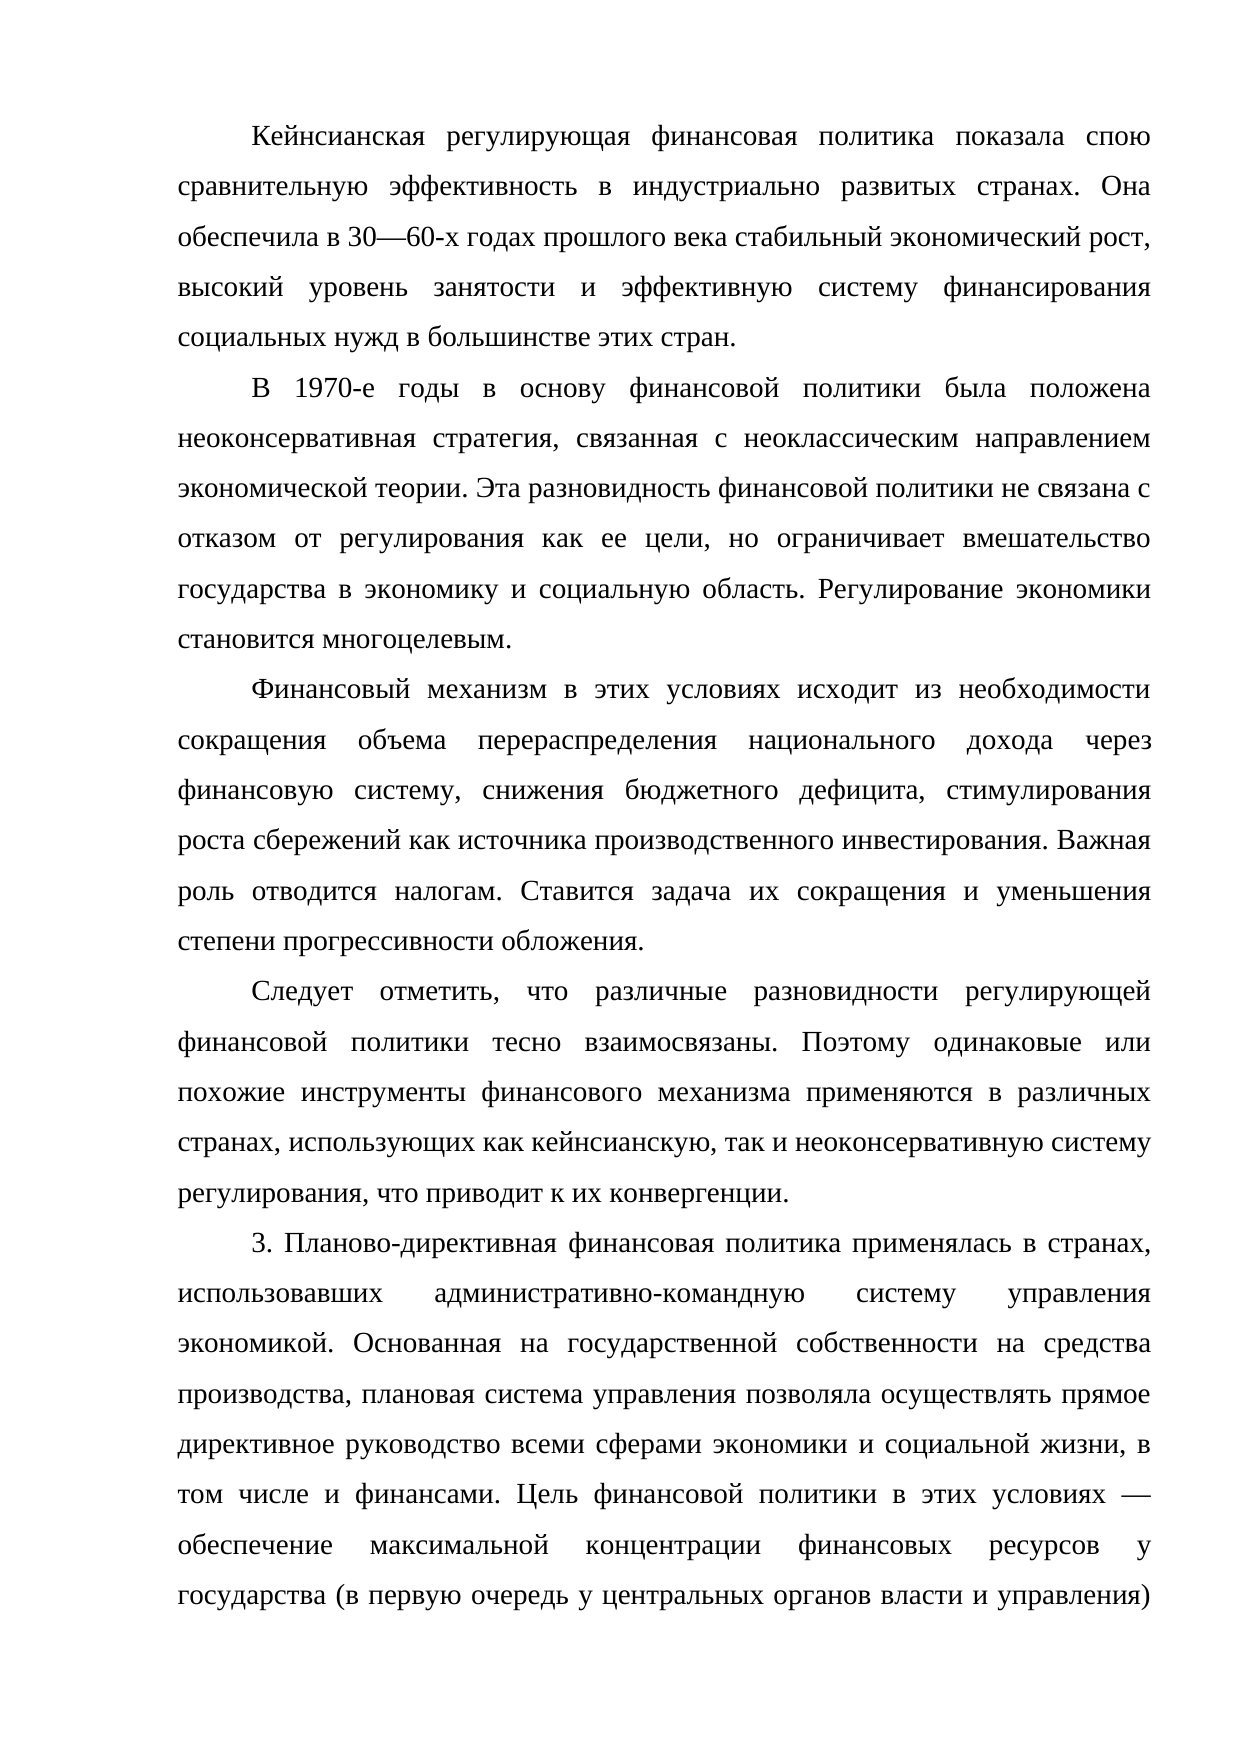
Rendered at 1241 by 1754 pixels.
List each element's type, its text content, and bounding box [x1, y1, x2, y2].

text Следует отметить, что различные разновидности регулирующей финансовой политики тесно взаимосвязаны. Поэтому одинаковые или похожие инструменты финансового механизма применяются в различных странах, использующих как кейнсианскую, так и неоконсервативную систему регулирования, что приводит к их конвергенции. [177, 973, 1152, 1208]
text В 1970-е годы в основу финансовой политики была положена неоконсервативная стратегия, связанная с неоклассическим направлением экономической теории. Эта разновидность финансовой политики не связана с отказом от регулирования как ее цели, но ограничивает вмешательство государства в экономику и социальную область. Регулирование экономики становится многоцелевым. [177, 370, 1152, 655]
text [177, 1225, 1152, 1611]
text Финансовый механизм в этих условиях исходит из необходимости сокращения объема перераспределения национального дохода через финансовую систему, снижения бюджетного дефицита, стимулирования роста сбережений как источника производственного инвестирования. Важная роль отводится налогам. Ставится задача их сокращения и уменьшения степени прогрессивности обложения. [177, 672, 1152, 957]
text Кейнсианская регулирующая финансовая политика показала спою сравнительную эффективность в индустриально развитых странах. Она обеспечила в 30—60-х годах прошлого века стабильный экономический рост, высокий уровень занятости и эффективную систему финансирования социальных нужд в большинстве этих стран. [177, 118, 1152, 353]
